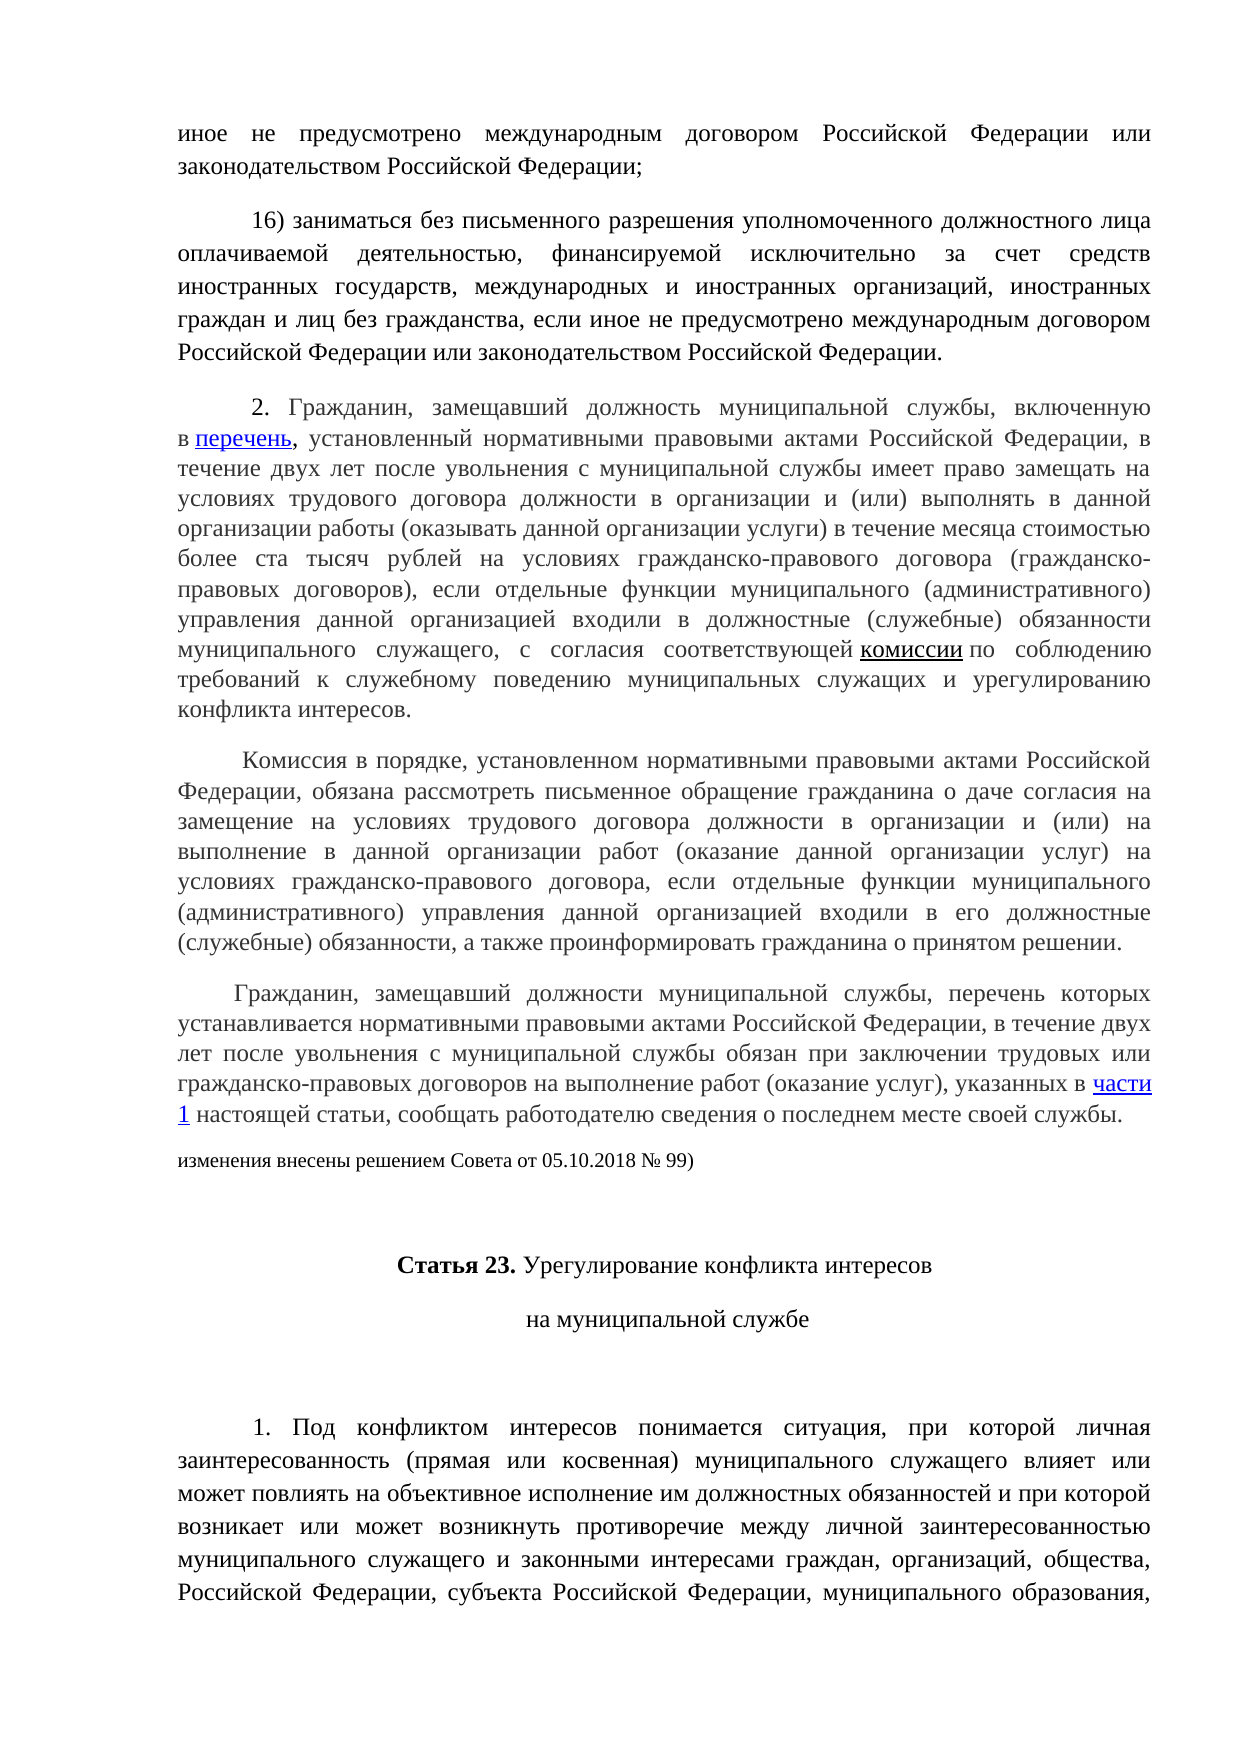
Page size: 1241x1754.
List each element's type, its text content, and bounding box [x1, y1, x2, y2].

text Гражданин, замещавший должности муниципальной службы, перечень которых устанавливается нормативными правовыми актами Российской Федерации, в течение двух лет после увольнения с муниципальной службы обязан при заключении трудовых или гражданско-правовых договоров на выполнение работ (оказание услуг), указанных в части 1 настоящей статьи, сообщать работодателю сведения о последнем месте своей службы. [177, 976, 1152, 1127]
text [177, 1412, 1152, 1606]
text 16) заниматься без письменного разрешения уполномоченного должностного лица оплачиваемой деятельностью, финансируемой исключительно за счет средств иностранных государств, международных и иностранных организаций, иностранных граждан и лиц без гражданства, если иное не предусмотрено международным договором Российской Федерации или законодательством Российской Федерации. [177, 205, 1152, 366]
text 2. Гражданин, замещавший должность муниципальной службы, включенную в перечень, установленный нормативными правовыми актами Российской Федерации, в течение двух лет после увольнения с муниципальной службы имеет право замещать на условиях трудового договора должности в организации и (или) выполнять в данной организации работы (оказывать данной организации услуги) в течение месяца стоимостью более ста тысяч рублей на условиях гражданско-правового договора (гражданско-правовых договоров), если отдельные функции муниципального (административного) управления данной организацией входили в должностные (служебные) обязанности муниципального служащего, с согласия соответствующей комиссии по соблюдению требований к служебному поведению муниципальных служащих и урегулированию конфликта интересов. [177, 391, 1152, 723]
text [177, 118, 1152, 180]
text Комиссия в порядке, установленном нормативными правовыми актами Российской Федерации, обязана рассмотреть письменное обращение гражданина о даче согласия на замещение на условиях трудового договора должности в организации и (или) на выполнение в данной организации работ (оказание данной организации услуг) на условиях гражданско-правового договора, если отдельные функции муниципального (административного) управления данной организацией входили в его должностные (служебные) обязанности, а также проинформировать гражданина о принятом решении. [177, 744, 1152, 956]
text изменения внесены решением Совета от 05.10.2018 № 99) [177, 1148, 1152, 1172]
text на муниципальной службе [177, 1304, 1152, 1333]
text Статья 23. Урегулирование конфликта интересов [177, 1251, 1152, 1279]
